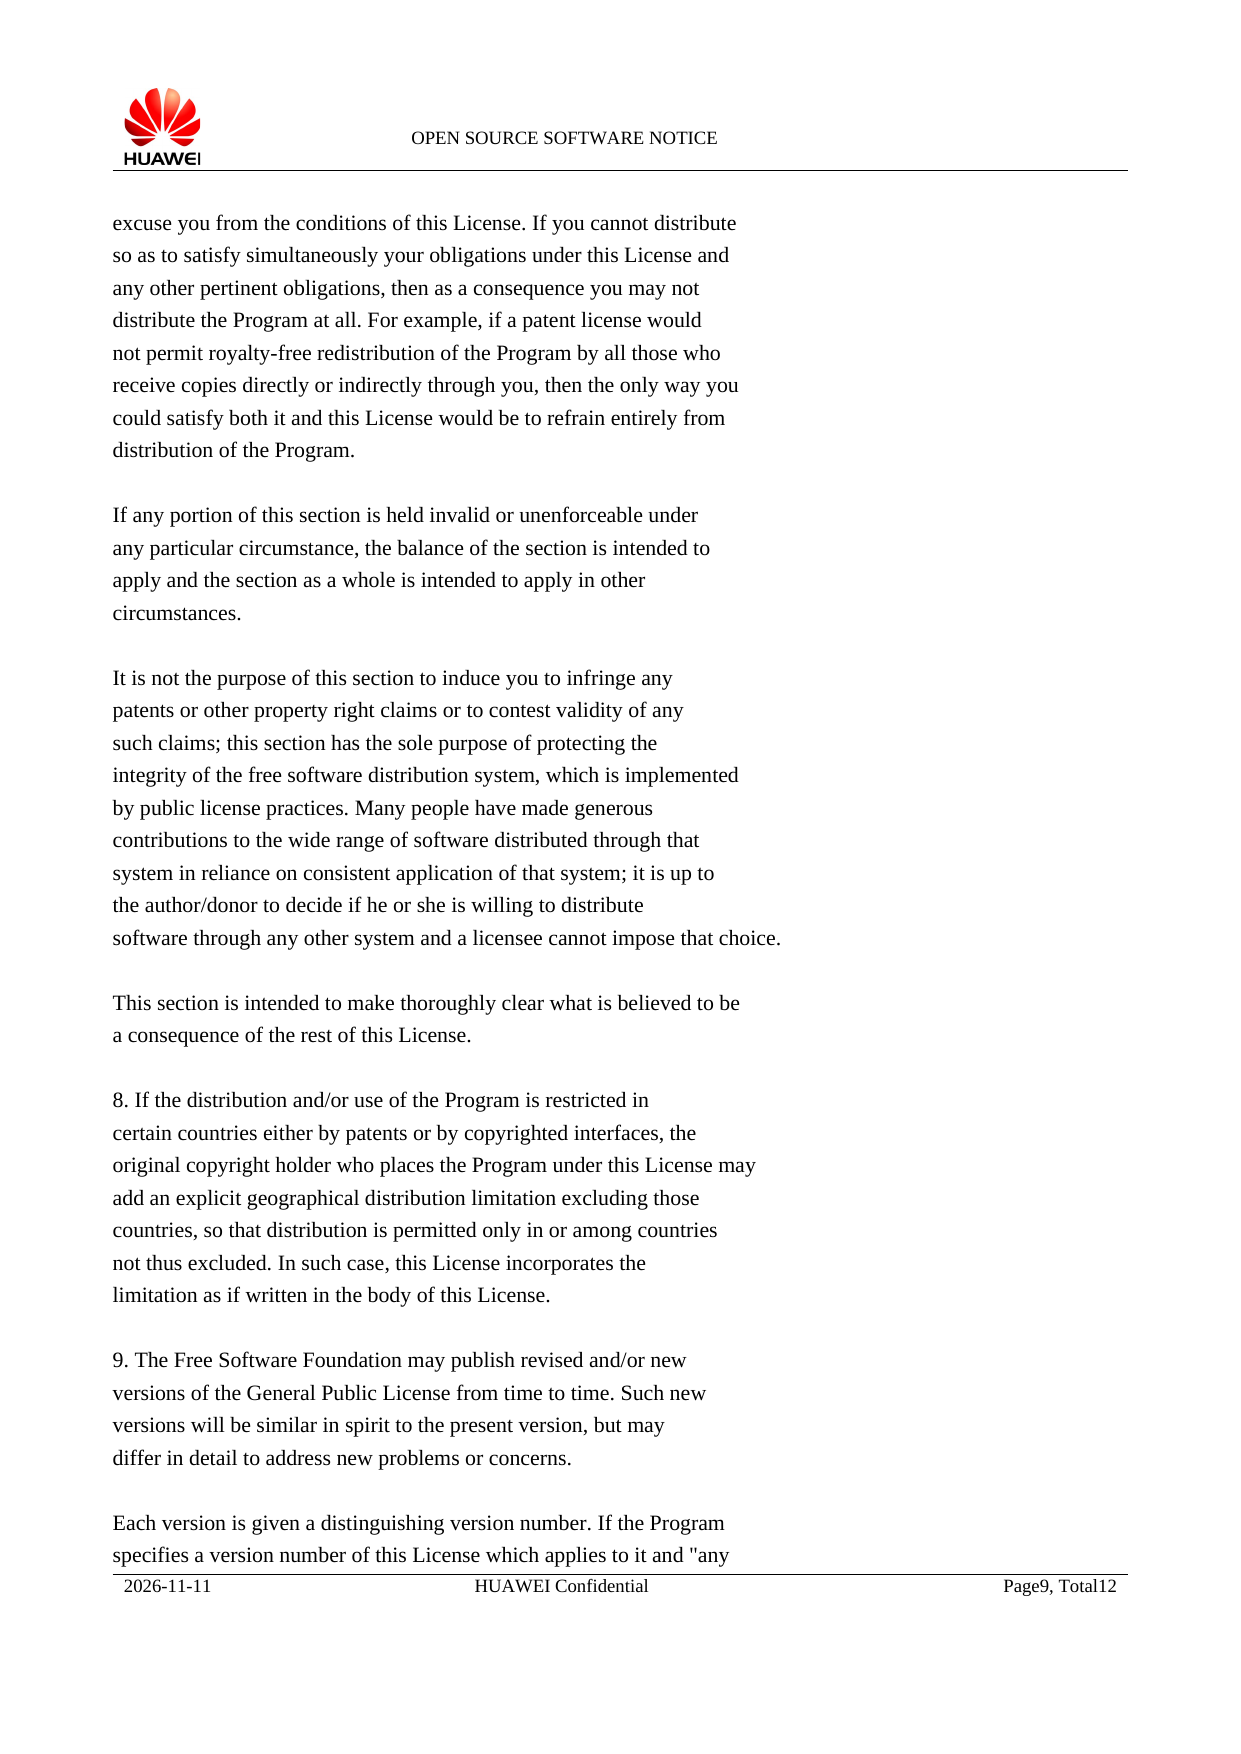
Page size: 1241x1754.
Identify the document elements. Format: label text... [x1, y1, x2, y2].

picture [124, 88, 201, 165]
